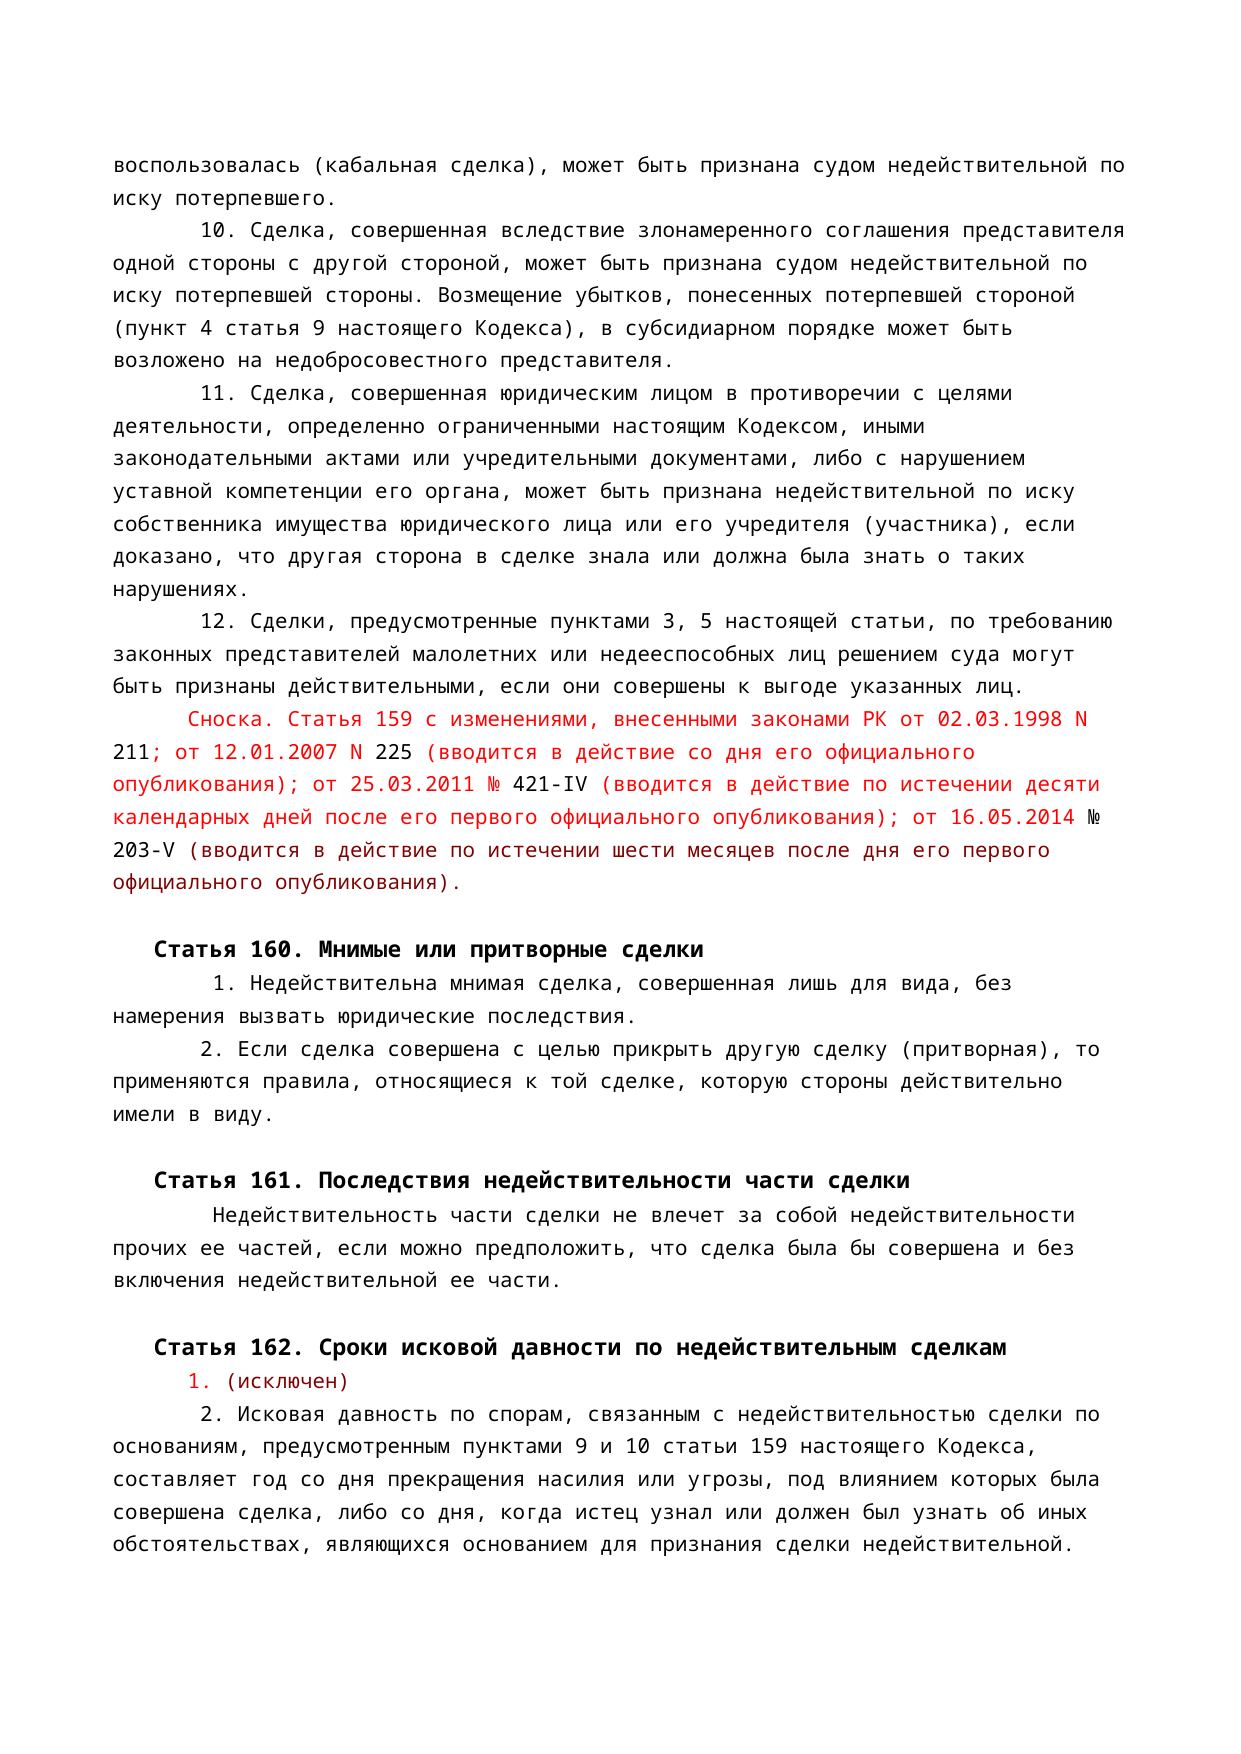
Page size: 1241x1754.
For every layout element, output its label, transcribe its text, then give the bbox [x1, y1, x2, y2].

text Статья 161. Последствия недействительности части сделки [112, 1164, 1128, 1195]
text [112, 1366, 1128, 1558]
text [112, 150, 1128, 928]
text Статья 160. Мнимые или притворные сделки [112, 932, 1128, 964]
text 1. Недействительна мнимая сделка, совершенная лишь для вида, без намерения вызвать юридические последствия. 2. Если сделка совершена с целью прикрыть другую сделку (притворная), то применяются правила, относящиеся к той сделке, которую стороны действительно имели в виду. [112, 968, 1128, 1160]
text Недействительность части сделки не влечет за собой недействительности прочих ее частей, если можно предположить, что сделка была бы совершена и без включения недействительной ее части. [112, 1200, 1128, 1326]
text Статья 162. Сроки исковой давности по недействительным сделкам [112, 1330, 1128, 1362]
